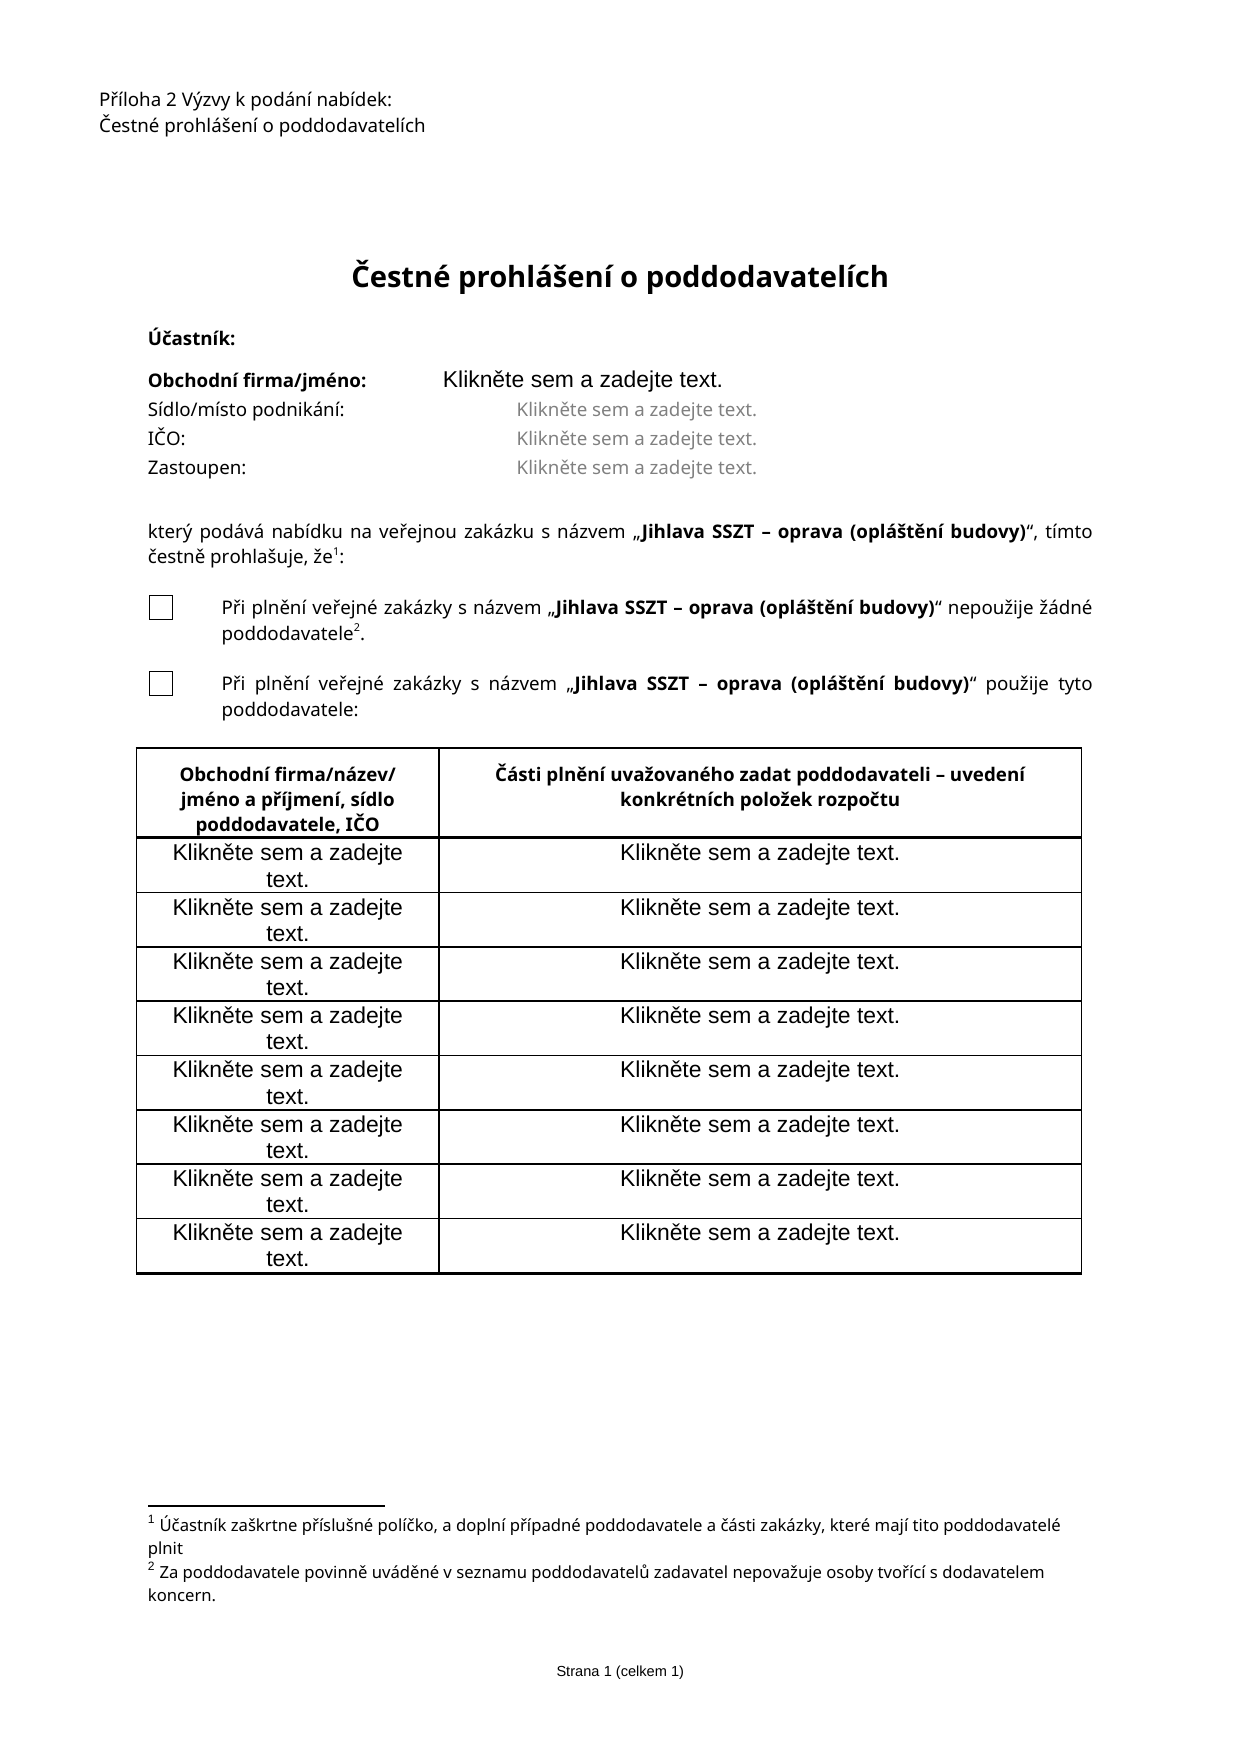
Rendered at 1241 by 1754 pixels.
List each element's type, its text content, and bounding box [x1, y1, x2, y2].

text Zastoupen: [148, 451, 1093, 480]
text Účastník: [148, 321, 1093, 352]
text který podává nabídku na veřejnou zakázku s názvem „Jihlava SSZT – oprava (opláštění budovy)“, tímto čestně prohlašuje, že: [148, 518, 1093, 569]
table_header Obchodní firma/název/ jméno a příjmení, sídlo poddodavatele, IČO [137, 749, 438, 836]
title Čestné prohlášení o poddodavatelích [148, 256, 1093, 296]
text Při plnění veřejné zakázky s názvem „Jihlava SSZT – oprava (opláštění budovy)“ použije tyto poddodavatele: [148, 670, 1093, 721]
text Obchodní firma/jméno: [148, 364, 1093, 393]
text Sídlo/místo podnikání: [148, 393, 1093, 422]
table_header Části plnění uvažovaného zadat poddodavateli – uvedení konkrétních položek rozpočtu [440, 749, 1081, 836]
text Při plnění veřejné zakázky s názvem „Jihlava SSZT – oprava (opláštění budovy)“ nepoužije žádné poddodavatele. [148, 594, 1093, 645]
text IČO: [148, 422, 1093, 451]
